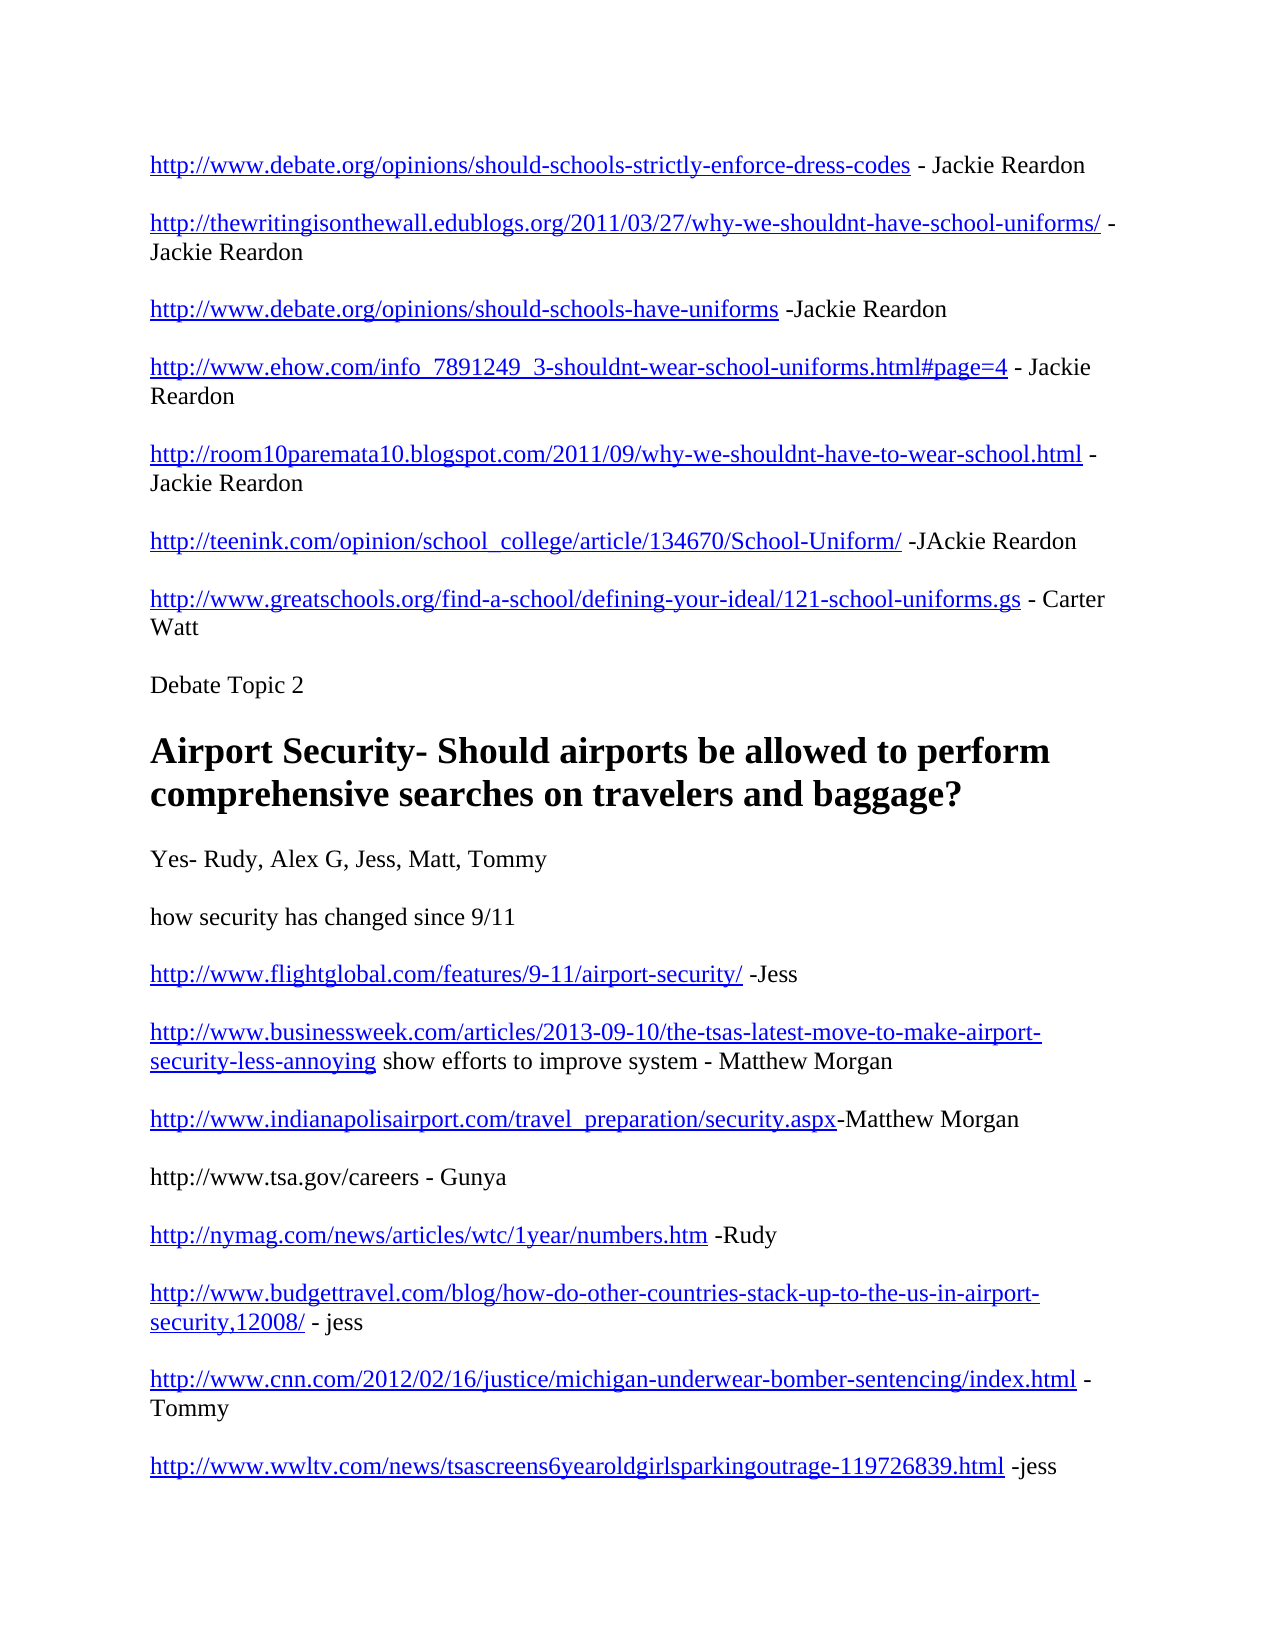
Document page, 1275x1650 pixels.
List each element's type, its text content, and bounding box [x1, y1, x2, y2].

text http://nymag.com/news/articles/wtc/1year/numbers.htm -Rudy [150, 1220, 1125, 1249]
text http://www.indianapolisairport.com/travel_preparation/security.aspx-Matthew Morgan [150, 1104, 1125, 1133]
text http://www.cnn.com/2012/02/16/justice/michigan-underwear-bomber-sentencing/index.html -Tommy [150, 1364, 1125, 1422]
text http://thewritingisonthewall.edublogs.org/2011/03/27/why-we-shouldnt-have-school-uniforms/ -Jackie Reardon [150, 208, 1125, 265]
text http://www.wwltv.com/news/tsascreens6yearoldgirlsparkingoutrage-119726839.html -jess [150, 1451, 1125, 1480]
text http://www.debate.org/opinions/should-schools-strictly-enforce-dress-codes - Jackie Reardon [150, 150, 1125, 179]
text http://www.budgettravel.com/blog/how-do-other-countries-stack-up-to-the-us-in-airport-security,12008/ - jess [150, 1278, 1125, 1335]
text http://teenink.com/opinion/school_college/article/134670/School-Uniform/ -JAckie Reardon [150, 526, 1125, 554]
text http://www.debate.org/opinions/should-schools-have-uniforms -Jackie Reardon [150, 294, 1125, 323]
text Debate Topic 2 [150, 670, 1125, 699]
text Yes- Rudy, Alex G, Jess, Matt, Tommy [150, 844, 1125, 872]
text http://www.ehow.com/info_7891249_3-shouldnt-wear-school-uniforms.html#page=4 - Jackie Reardon [150, 352, 1125, 410]
text how security has changed since 9/11 [150, 902, 1125, 930]
text http://room10paremata10.blogspot.com/2011/09/why-we-shouldnt-have-to-wear-school.html -Jackie Reardon [150, 439, 1125, 497]
text http://www.greatschools.org/find-a-school/defining-your-ideal/121-school-uniforms.gs - Carter Watt [150, 584, 1125, 641]
text http://www.businessweek.com/articles/2013-09-10/the-tsas-latest-move-to-make-airport-security-less-annoying show efforts to improve system - Matthew Morgan [150, 1017, 1125, 1075]
text http://www.flightglobal.com/features/9-11/airport-security/ -Jess [150, 959, 1125, 988]
text http://www.tsa.gov/careers - Gunya [150, 1162, 1125, 1191]
text Airport Security- Should airports be allowed to perform comprehensive searches on travelers and baggage? [150, 728, 1125, 814]
